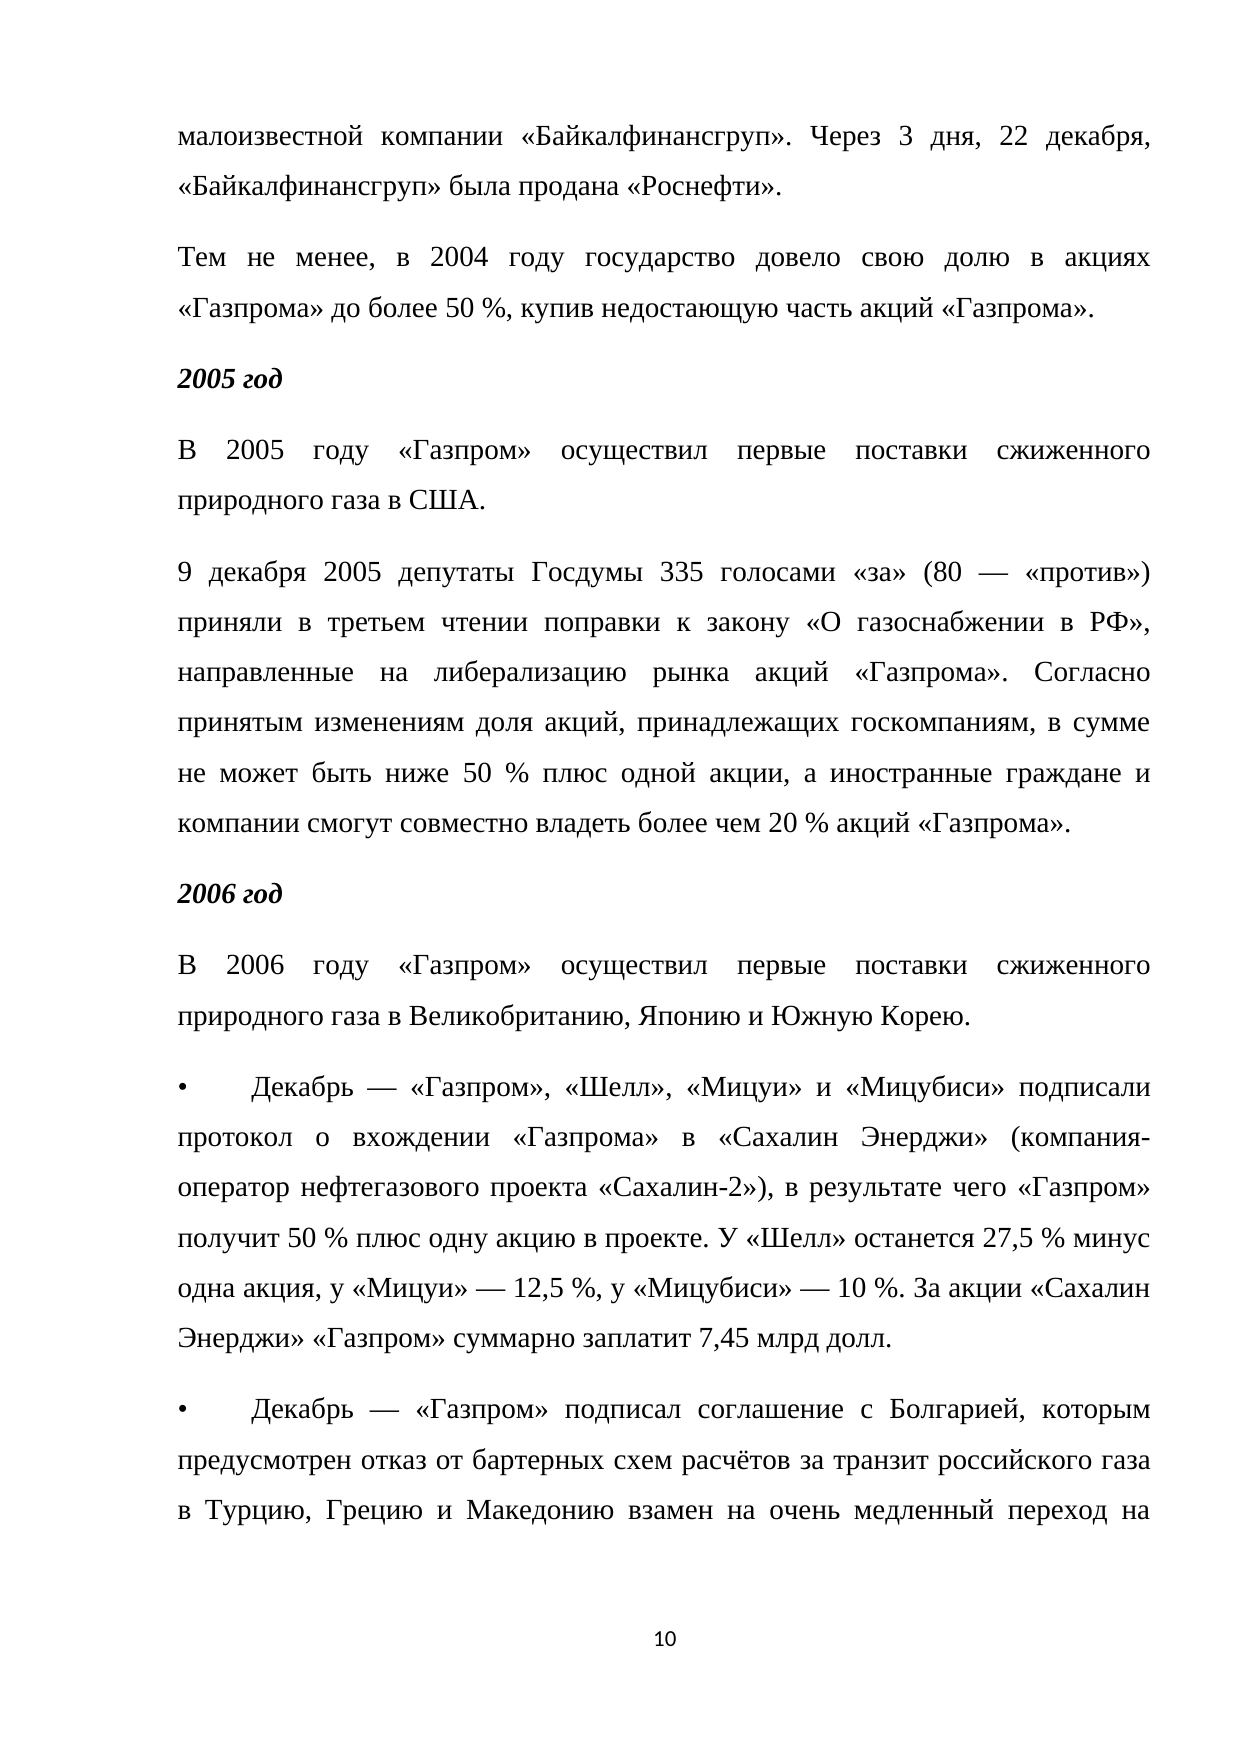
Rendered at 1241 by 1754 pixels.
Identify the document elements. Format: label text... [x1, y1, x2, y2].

text • Декабрь — «Газпром», «Шелл», «Мицуи» и «Мицубиси» подписали протокол о вхождении «Газпрома» в «Сахалин Энерджи» (компания-оператор нефтегазового проекта «Сахалин-2»), в результате чего «Газпром» получит 50 % плюс одну акцию в проекте. У «Шелл» останется 27,5 % минус одна акция, у «Мицуи» — 12,5 %, у «Мицубиси» — 10 %. За акции «Сахалин Энерджи» «Газпром» суммарно заплатит 7,45 млрд долл. [177, 1069, 1152, 1354]
text 2006 год [177, 876, 1152, 910]
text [177, 118, 1152, 202]
text Тем не менее, в 2004 году государство довело свою долю в акциях «Газпрома» до более 50 %, купив недостающую часть акций «Газпрома». [177, 239, 1152, 323]
text В 2005 году «Газпром» осуществил первые поставки сжиженного природного газа в США. [177, 432, 1152, 516]
text В 2006 году «Газпром» осуществил первые поставки сжиженного природного газа в Великобританию, Японию и Южную Корею. [177, 947, 1152, 1031]
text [177, 1392, 1152, 1526]
text 2005 год [177, 361, 1152, 394]
text 9 декабря 2005 депутаты Госдумы 335 голосами «за» (80 — «против») приняли в третьем чтении поправки к закону «О газоснабжении в РФ», направленные на либерализацию рынка акций «Газпрома». Согласно принятым изменениям доля акций, принадлежащих госкомпаниям, в сумме не может быть ниже 50 % плюс одной акции, а иностранные граждане и компании смогут совместно владеть более чем 20 % акций «Газпрома». [177, 554, 1152, 839]
